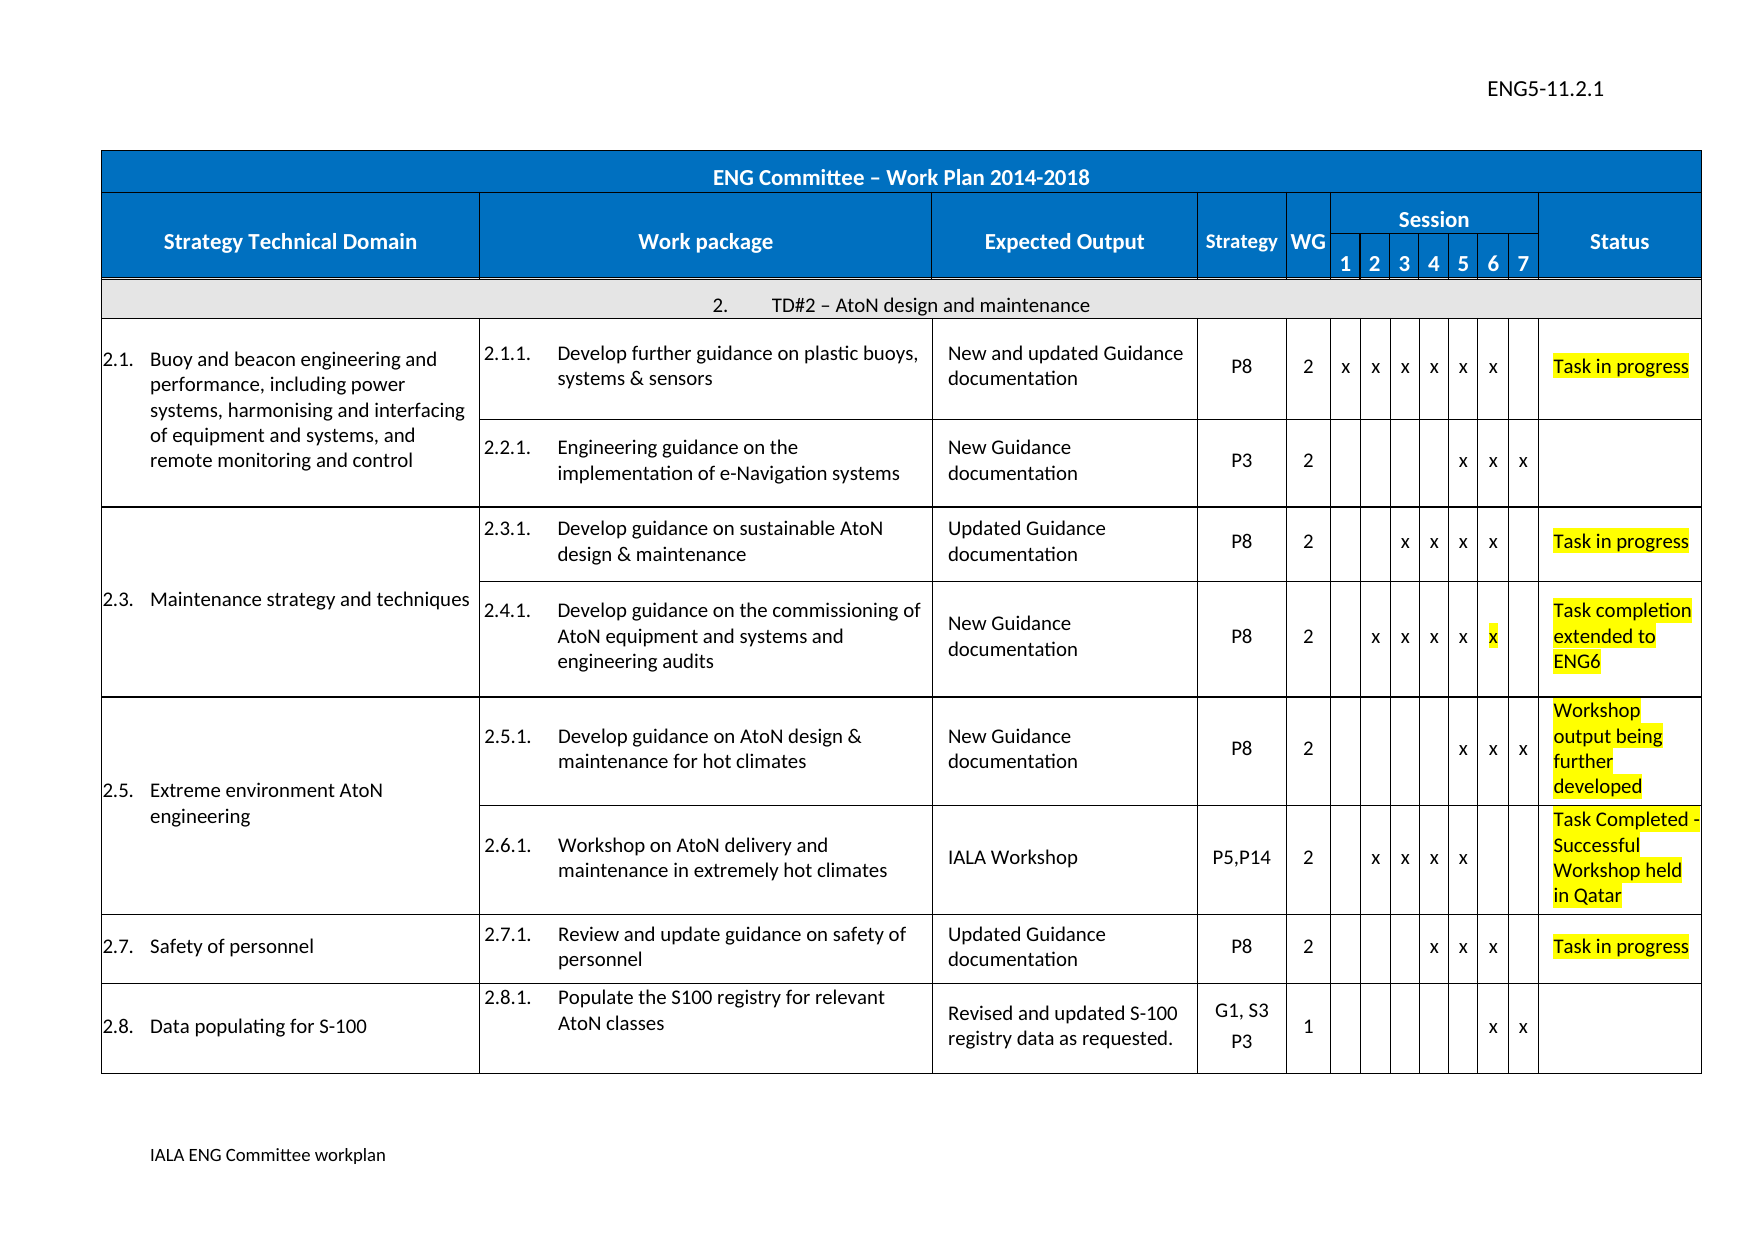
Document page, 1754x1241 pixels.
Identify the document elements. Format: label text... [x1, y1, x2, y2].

table_cell x [1509, 698, 1538, 805]
table_cell WG [1287, 193, 1330, 277]
table_cell P8 [1198, 915, 1286, 983]
table_cell x [1478, 319, 1508, 419]
table_cell Task in progress [1539, 508, 1701, 581]
table_cell P3 [1198, 420, 1286, 506]
table_cell [1361, 984, 1390, 1073]
table_cell x [1420, 582, 1448, 696]
table_cell [1539, 984, 1701, 1073]
table_cell [1391, 420, 1419, 506]
table_cell x [1391, 582, 1419, 696]
table_cell x [1391, 806, 1419, 914]
table_cell Strategy [1198, 193, 1286, 277]
table_cell Extreme environment AtoN engineering [102, 698, 479, 914]
table_cell x [1478, 420, 1508, 506]
table_cell P8 [1198, 582, 1286, 696]
table_cell P5,P14 [1198, 806, 1286, 914]
table_cell Safety of personnel [102, 915, 479, 983]
table_cell 2 [1287, 508, 1330, 581]
table_cell [1420, 698, 1448, 805]
table_cell x [1509, 420, 1538, 506]
table_cell Data populating for S-100 [102, 984, 479, 1073]
table_cell Work package [480, 193, 931, 277]
table_cell 2 [1287, 806, 1330, 914]
table_cell [1391, 984, 1419, 1073]
table_cell 2 [1287, 319, 1330, 419]
table_cell [1361, 698, 1390, 805]
table_cell x [1478, 582, 1508, 696]
table_cell Buoy and beacon engineering and performance, including power systems, harmonising and interfacing of equipment and systems, and remote monitoring and control [102, 319, 479, 506]
table_cell x [1361, 582, 1390, 696]
table_cell [1478, 806, 1508, 914]
table_cell Task completion extended to ENG6 [1539, 582, 1701, 696]
table_cell 4 [1419, 234, 1448, 277]
table_cell Updated Guidance documentation [933, 915, 1197, 983]
table_cell Session [1331, 193, 1538, 233]
table_cell 1 [1331, 234, 1359, 277]
table_cell [1361, 915, 1390, 983]
table_cell Maintenance strategy and techniques [102, 508, 479, 696]
table_cell P8 [1198, 698, 1286, 805]
table_cell x [1391, 508, 1419, 581]
table_cell New Guidance documentation [933, 582, 1197, 696]
table_cell [1331, 698, 1360, 805]
table_cell Expected Output [932, 193, 1197, 277]
table_cell Task in progress [1539, 319, 1701, 419]
table_cell x [1331, 319, 1360, 419]
table_cell 2 [1287, 698, 1330, 805]
table_cell x [1478, 698, 1508, 805]
table_cell [1420, 420, 1448, 506]
table_cell [1509, 915, 1538, 983]
table_cell [1331, 420, 1360, 506]
table_cell [1331, 984, 1360, 1073]
table_cell x [1449, 508, 1477, 581]
table_cell Populate the S100 registry for relevant AtoN classes [480, 984, 932, 1073]
table_cell [1449, 984, 1477, 1073]
table_cell Develop further guidance on plastic buoys, systems & sensors [480, 319, 932, 419]
table_cell Workshop on AtoN delivery and maintenance in extremely hot climates [480, 806, 932, 914]
table_cell P8 [1198, 508, 1286, 581]
table_cell Updated Guidance documentation [933, 508, 1197, 581]
table_cell Task in progress [1539, 915, 1701, 983]
table_cell 7 [1509, 234, 1538, 277]
table_cell x [1449, 698, 1477, 805]
table_cell x [1420, 319, 1448, 419]
table_cell [1331, 915, 1360, 983]
table_cell 2 [1287, 915, 1330, 983]
table_cell Strategy Technical Domain [102, 193, 479, 277]
table_cell x [1361, 806, 1390, 914]
table_cell x [1478, 984, 1508, 1073]
table_cell Engineering guidance on the implementation of e-Navigation systems [480, 420, 932, 506]
table_cell Status [1539, 193, 1701, 277]
table_cell Workshop output being further developed [1539, 698, 1701, 805]
table_cell x [1478, 915, 1508, 983]
table_cell x [1449, 319, 1477, 419]
table_cell P8 [1198, 319, 1286, 419]
table_cell New Guidance documentation [933, 698, 1197, 805]
table_cell G1, S3 P3 [1198, 984, 1286, 1073]
table_cell x [1449, 806, 1477, 914]
table_cell x [1420, 806, 1448, 914]
table_cell Review and update guidance on safety of personnel [480, 915, 932, 983]
table_cell [1331, 508, 1360, 581]
table_cell New Guidance documentation [933, 420, 1197, 506]
table_cell [1509, 508, 1538, 581]
table_cell Revised and updated S-100 registry data as requested. [933, 984, 1197, 1073]
table_cell [1539, 420, 1701, 506]
table_cell 3 [1390, 234, 1418, 277]
table_cell x [1509, 984, 1538, 1073]
table_cell [1361, 508, 1390, 581]
table_cell x [1420, 915, 1448, 983]
table_cell [1509, 319, 1538, 419]
table_cell x [1449, 582, 1477, 696]
table_header ENG Committee – Work Plan 2014-2018 [102, 151, 1701, 192]
table_cell [1420, 984, 1448, 1073]
table_cell [1509, 582, 1538, 696]
table_cell TD#2 – AtoN design and maintenance [102, 280, 1701, 318]
table_cell Develop guidance on sustainable AtoN design & maintenance [480, 508, 932, 581]
table_cell 2 [1287, 420, 1330, 506]
table_cell 2 [1361, 234, 1389, 277]
table_cell Task Completed -Successful Workshop held in Qatar [1539, 806, 1701, 914]
table_cell Develop guidance on the commissioning of AtoN equipment and systems and engineering audits [480, 582, 932, 696]
table_cell [1391, 698, 1419, 805]
table_cell x [1449, 915, 1477, 983]
table_cell 6 [1478, 234, 1508, 277]
table_cell IALA Workshop [933, 806, 1197, 914]
table_cell [1331, 806, 1360, 914]
table_cell 5 [1449, 234, 1477, 277]
table_cell New and updated Guidance documentation [933, 319, 1197, 419]
table_cell [1509, 806, 1538, 914]
table_cell [1391, 915, 1419, 983]
table_cell [1361, 420, 1390, 506]
table_cell [1331, 582, 1360, 696]
table_cell 2 [1287, 582, 1330, 696]
table_cell x [1391, 319, 1419, 419]
table_cell 1 [1287, 984, 1330, 1073]
table_cell x [1420, 508, 1448, 581]
table_cell x [1361, 319, 1390, 419]
table_cell x [1478, 508, 1508, 581]
table_cell Develop guidance on AtoN design & maintenance for hot climates [480, 698, 932, 805]
table_cell x [1449, 420, 1477, 506]
